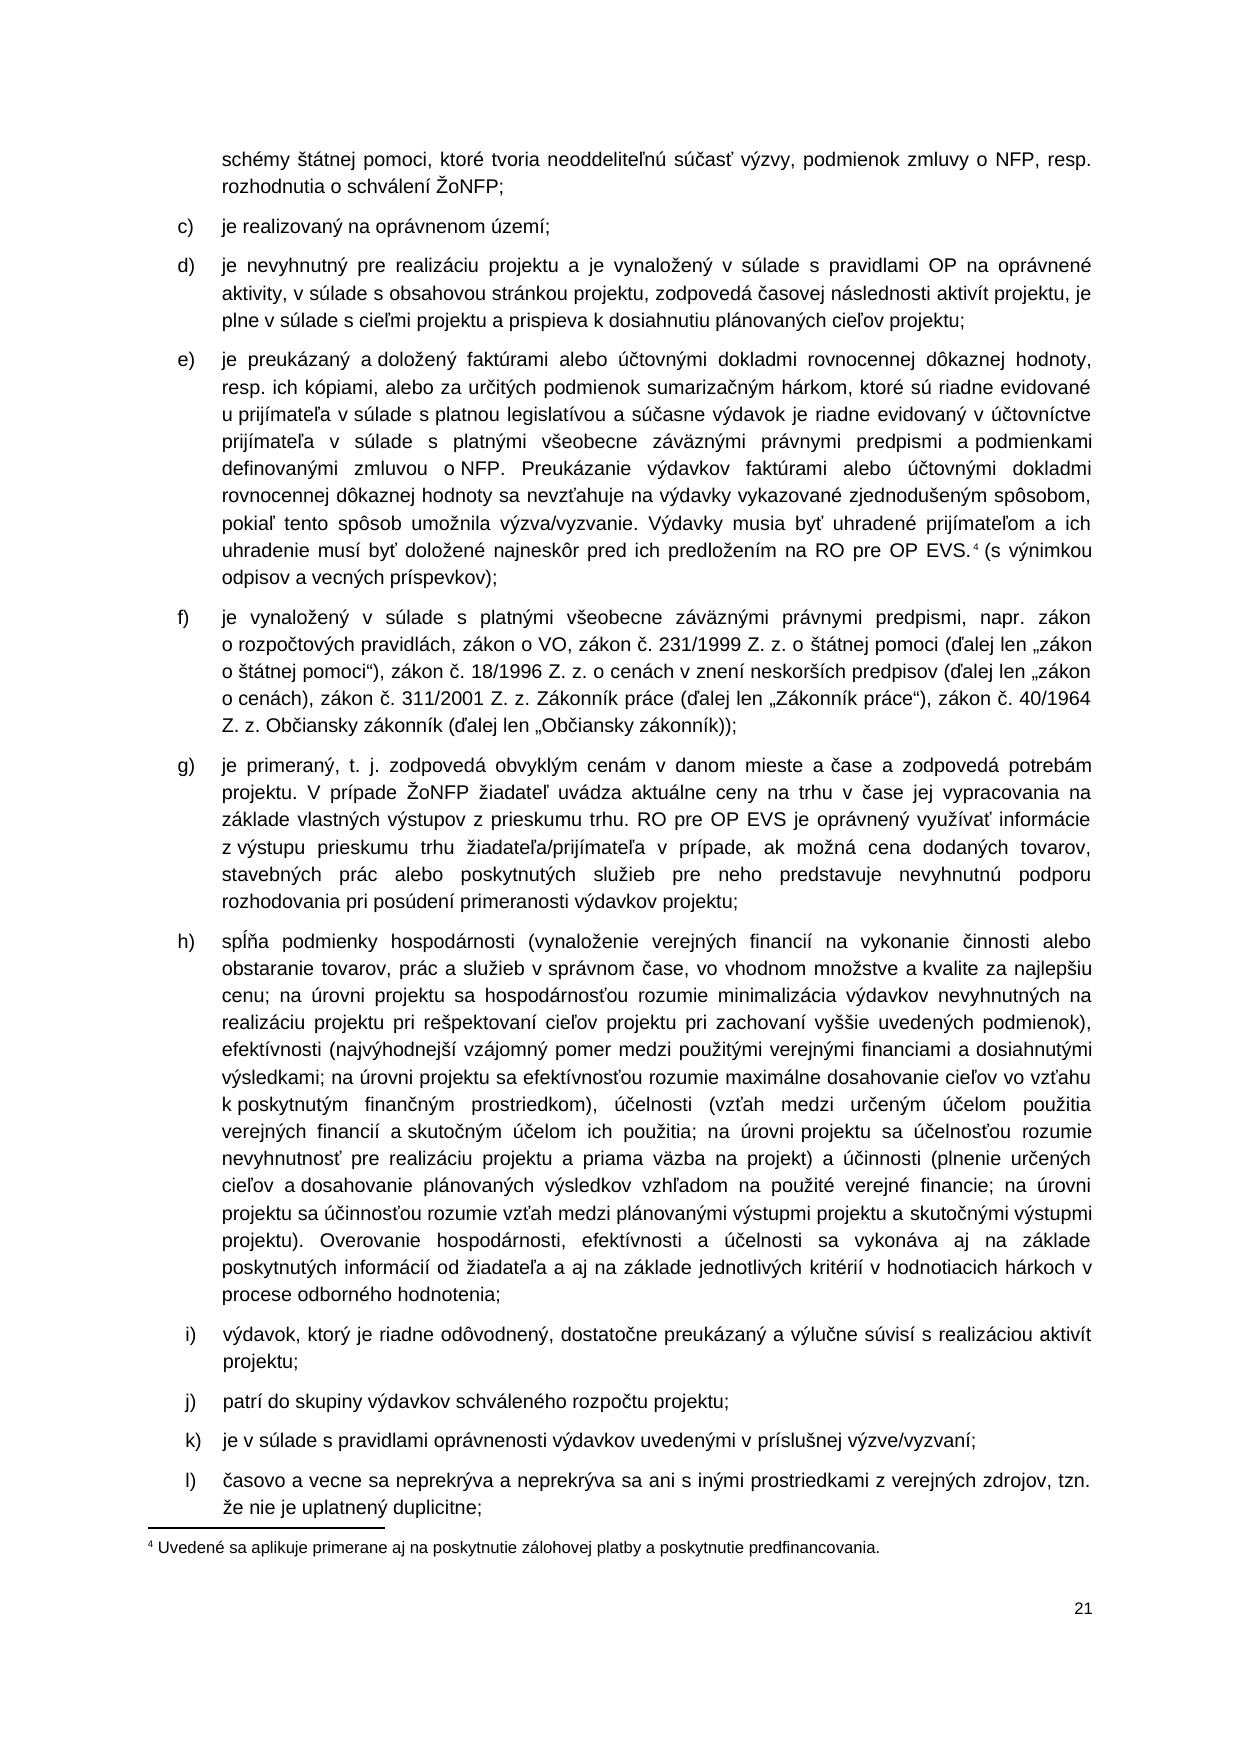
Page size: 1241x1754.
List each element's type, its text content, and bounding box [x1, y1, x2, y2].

list časovo a vecne sa neprekrýva a neprekrýva sa ani s inými prostriedkami z verejných zdrojov, tzn. že nie je uplatnený duplicitne; [185, 1469, 1092, 1519]
list je vynaložený v súlade s platnými všeobecne záväznými právnymi predpismi, napr. zákon o rozpočtových pravidlách, zákon o VO, zákon č. 231/1999 Z. z. o štátnej pomoci (ďalej len „zákon o štátnej pomoci“), zákon č. 18/1996 Z. z. o cenách v znení neskorších predpisov (ďalej len „zákon o cenách), zákon č. 311/2001 Z. z. Zákonník práce (ďalej len „Zákonník práce“), zákon č. 40/1964 Z. z. Občiansky zákonník (ďalej len „Občiansky zákonník)); [177, 606, 1092, 737]
list spĺňa podmienky hospodárnosti (vynaloženie verejných financií na vykonanie činnosti alebo obstaranie tovarov, prác a služieb v správnom čase, vo vhodnom množstve a kvalite za najlepšiu cenu; na úrovni projektu sa hospodárnosťou rozumie minimalizácia výdavkov nevyhnutných na realizáciu projektu pri rešpektovaní cieľov projektu pri zachovaní vyššie uvedených podmienok), efektívnosti (najvýhodnejší vzájomný pomer medzi použitými verejnými financiami a dosiahnutými výsledkami; na úrovni projektu sa efektívnosťou rozumie maximálne dosahovanie cieľov vo vzťahu k poskytnutým finančným prostriedkom), účelnosti (vzťah medzi určeným účelom použitia verejných financií a skutočným účelom ich použitia; na úrovni projektu sa účelnosťou rozumie nevyhnutnosť pre realizáciu projektu a priama väzba na projekt) a účinnosti (plnenie určených cieľov a dosahovanie plánovaných výsledkov vzhľadom na použité verejné financie; na úrovni projektu sa účinnosťou rozumie vzťah medzi plánovanými výstupmi projektu a skutočnými výstupmi projektu). Overovanie hospodárnosti, efektívnosti a účelnosti sa vykonáva aj na základe poskytnutých informácií od žiadateľa a aj na základe jednotlivých kritérií v hodnotiacich hárkoch v procese odborného hodnotenia; [177, 929, 1092, 1306]
list je realizovaný na oprávnenom území; [177, 214, 1092, 237]
list výdavok, ktorý je riadne odôvodnený, dostatočne preukázaný a výlučne súvisí s realizáciou aktivít projektu; [185, 1323, 1092, 1373]
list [177, 148, 1092, 198]
list je nevyhnutný pre realizáciu projektu a je vynaložený v súlade s pravidlami OP na oprávnené aktivity, v súlade s obsahovou stránkou projektu, zodpovedá časovej následnosti aktivít projektu, je plne v súlade s cieľmi projektu a prispieva k dosiahnutiu plánovaných cieľov projektu; [177, 254, 1092, 331]
list je preukázaný a doložený faktúrami alebo účtovnými dokladmi rovnocennej dôkaznej hodnoty, resp. ich kópiami, alebo za určitých podmienok sumarizačným hárkom, ktoré sú riadne evidované u prijímateľa v súlade s platnou legislatívou a súčasne výdavok je riadne evidovaný v účtovníctve prijímateľa v súlade s platnými všeobecne záväznými právnymi predpismi a podmienkami definovanými zmluvou o NFP. Preukázanie výdavkov faktúrami alebo účtovnými dokladmi rovnocennej dôkaznej hodnoty sa nevzťahuje na výdavky vykazované zjednodušeným spôsobom, pokiaľ tento spôsob umožnila výzva/vyzvanie. Výdavky musia byť uhradené prijímateľom a ich uhradenie musí byť doložené najneskôr pred ich predložením na RO pre OP EVS. (s výnimkou odpisov a vecných príspevkov); [177, 348, 1092, 588]
list patrí do skupiny výdavkov schváleného rozpočtu projektu; [185, 1389, 1092, 1412]
list je v súlade s pravidlami oprávnenosti výdavkov uvedenými v príslušnej výzve/vyzvaní; [185, 1429, 1092, 1452]
list je primeraný, t. j. zodpovedá obvyklým cenám v danom mieste a čase a zodpovedá potrebám projektu. V prípade ŽoNFP žiadateľ uvádza aktuálne ceny na trhu v čase jej vypracovania na základe vlastných výstupov z prieskumu trhu. RO pre OP EVS je oprávnený využívať informácie z výstupu prieskumu trhu žiadateľa/prijímateľa v prípade, ak možná cena dodaných tovarov, stavebných prác alebo poskytnutých služieb pre neho predstavuje nevyhnutnú podporu rozhodovania pri posúdení primeranosti výdavkov projektu; [177, 754, 1092, 913]
